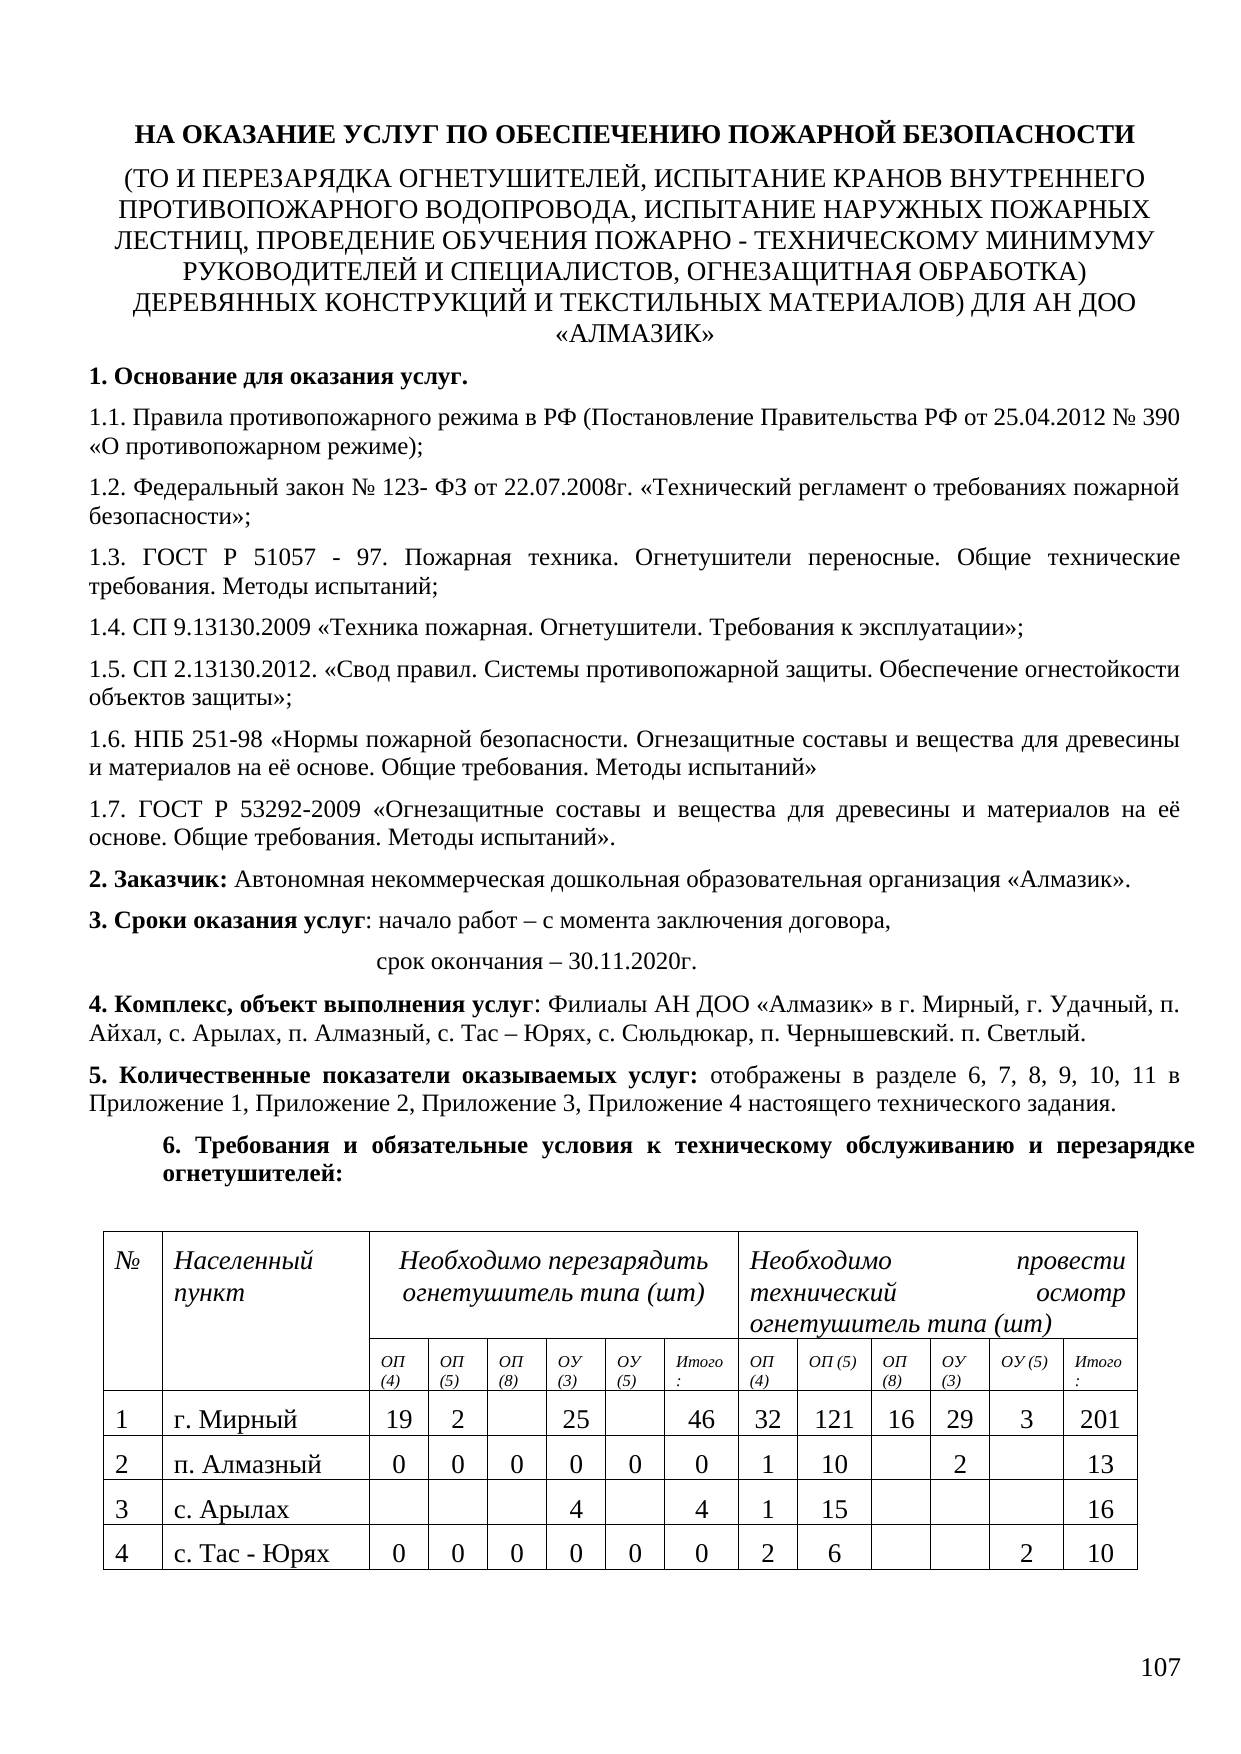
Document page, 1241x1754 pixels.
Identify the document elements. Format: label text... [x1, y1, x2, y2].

text 1.1. Правила противопожарного режима в РФ (Постановление Правительства РФ от 25.04.2012 № 390 «О противопожарном режиме); [89, 402, 1181, 460]
table_cell 0 [606, 1436, 664, 1479]
text 1.6. НПБ 251-98 «Нормы пожарной безопасности. Огнезащитные составы и вещества для древесины и материалов на её основе. Общие требования. Методы испытаний» [89, 724, 1181, 781]
table_cell Итого: [1064, 1339, 1137, 1390]
table_cell 0 [547, 1436, 605, 1479]
table_header № [104, 1232, 162, 1390]
text 1.5. СП 2.13130.2012. «Свод правил. Системы противопожарной защиты. Обеспечение огнестойкости объектов защиты»; [89, 654, 1181, 711]
table_cell 0 [429, 1525, 487, 1568]
table_cell [931, 1480, 989, 1524]
text 2. Заказчик: Автономная некоммерческая дошкольная образовательная организация «Алмазик». [89, 864, 1181, 892]
table_cell 0 [370, 1525, 428, 1568]
table_cell 1 [739, 1436, 797, 1479]
table_cell 2 [104, 1436, 162, 1479]
table_cell 32 [739, 1391, 797, 1434]
table_cell 201 [1064, 1391, 1137, 1434]
table_cell [606, 1480, 664, 1524]
table_cell 4 [547, 1480, 605, 1524]
table_cell 6 [798, 1525, 871, 1568]
table_cell 2 [990, 1525, 1063, 1568]
table_cell 13 [1064, 1436, 1137, 1479]
table_cell 121 [798, 1391, 871, 1434]
table_cell 16 [1064, 1480, 1137, 1524]
table_cell ОП (4) [739, 1339, 797, 1390]
table_cell 1 [739, 1480, 797, 1524]
table_cell ОУ (5) [606, 1339, 664, 1390]
table_cell [370, 1480, 428, 1524]
table_cell 2 [429, 1391, 487, 1434]
table_cell 0 [547, 1525, 605, 1568]
table_header Необходимо провести технический осмотр огнетушитель типа (шт) [739, 1232, 1137, 1338]
text срок окончания – 30.11.2020г. [89, 946, 1181, 975]
table_cell [488, 1480, 546, 1524]
table_cell [931, 1525, 989, 1568]
text 1.2. Федеральный закон № 123- ФЗ от 22.07.2008г. «Технический регламент о требованиях пожарной безопасности»; [89, 472, 1181, 530]
table_cell 0 [665, 1436, 738, 1479]
table_cell 4 [665, 1480, 738, 1524]
table_cell 0 [370, 1436, 428, 1479]
table_cell [872, 1436, 930, 1479]
table_cell 2 [931, 1436, 989, 1479]
table_cell [429, 1480, 487, 1524]
table_cell [606, 1391, 664, 1434]
text 1. Основание для оказания услуг. [89, 361, 1181, 390]
table_cell п. Алмазный [163, 1436, 369, 1479]
table_cell [488, 1391, 546, 1434]
table_cell 19 [370, 1391, 428, 1434]
table_cell 2 [739, 1525, 797, 1568]
table_cell ОУ (3) [547, 1339, 605, 1390]
text НА ОКАЗАНИЕ УСЛУГ ПО ОБЕСПЕЧЕНИЮ ПОЖАРНОЙ БЕЗОПАСНОСТИ [89, 118, 1181, 149]
text 1.7. ГОСТ Р 53292-2009 «Огнезащитные составы и вещества для древесины и материалов на её основе. Общие требования. Методы испытаний». [89, 794, 1181, 851]
table_cell 1 [104, 1391, 162, 1434]
table_cell 29 [931, 1391, 989, 1434]
table_header Населенный пункт [163, 1232, 369, 1390]
text 4. Комплекс, объект выполнения услуг: Филиалы АН ДОО «Алмазик» в г. Мирный, г. Удачный, п. Айхал, с. Арылах, п. Алмазный, с. Тас – Юрях, с. Сюльдюкар, п. Чернышевский. п. Светлый. [89, 987, 1181, 1047]
table_cell 46 [665, 1391, 738, 1434]
table_cell ОП (5) [429, 1339, 487, 1390]
table_cell Итого: [665, 1339, 738, 1390]
table_cell ОП (8) [872, 1339, 930, 1390]
table_cell ОП (5) [798, 1339, 871, 1390]
table_header Необходимо перезарядить огнетушитель типа (шт) [370, 1232, 738, 1338]
table_cell ОП (8) [488, 1339, 546, 1390]
text 6. Требования и обязательные условия к техническому обслуживанию и перезарядке огнетушителей: [162, 1130, 1196, 1187]
table_cell 3 [104, 1480, 162, 1524]
text (ТО И ПЕРЕЗАРЯДКА ОГНЕТУШИТЕЛЕЙ, ИСПЫТАНИЕ КРАНОВ ВНУТРЕННЕГО ПРОТИВОПОЖАРНОГО ВОДОПРОВОДА, ИСПЫТАНИЕ НАРУЖНЫХ ПОЖАРНЫХ ЛЕСТНИЦ, ПРОВЕДЕНИЕ ОБУЧЕНИЯ ПОЖАРНО - ТЕХНИЧЕСКОМУ МИНИМУМУ РУКОВОДИТЕЛЕЙ И СПЕЦИАЛИСТОВ, ОГНЕЗАЩИТНАЯ ОБРАБОТКА) ДЕРЕВЯННЫХ КОНСТРУКЦИЙ И ТЕКСТИЛЬНЫХ МАТЕРИАЛОВ) ДЛЯ АН ДОО «АЛМАЗИК» [89, 162, 1181, 349]
table_cell 10 [798, 1436, 871, 1479]
table_cell [872, 1525, 930, 1568]
table_cell 0 [429, 1436, 487, 1479]
text 3. Сроки оказания услуг: начало работ – с момента заключения договора, [89, 905, 1181, 934]
table_cell 4 [104, 1525, 162, 1568]
table_cell 15 [798, 1480, 871, 1524]
table_cell 3 [990, 1391, 1063, 1434]
table_cell 0 [665, 1525, 738, 1568]
table_cell г. Мирный [163, 1391, 369, 1434]
table_cell [990, 1436, 1063, 1479]
text 1.3. ГОСТ Р 51057 - 97. Пожарная техника. Огнетушители переносные. Общие технические требования. Методы испытаний; [89, 542, 1181, 600]
table_cell 0 [488, 1436, 546, 1479]
table_cell 10 [1064, 1525, 1137, 1568]
table_cell с. Арылах [163, 1480, 369, 1524]
table_cell [990, 1480, 1063, 1524]
table_cell [872, 1480, 930, 1524]
table_cell 0 [606, 1525, 664, 1568]
table_cell с. Тас - Юрях [163, 1525, 369, 1568]
table_cell ОУ (5) [990, 1339, 1063, 1390]
table_cell 0 [488, 1525, 546, 1568]
table_cell 16 [872, 1391, 930, 1434]
table_cell 25 [547, 1391, 605, 1434]
text 5. Количественные показатели оказываемых услуг: отображены в разделе 6, 7, 8, 9, 10, 11 в Приложение 1, Приложение 2, Приложение 3, Приложение 4 настоящего технического задания. [89, 1060, 1181, 1117]
table_cell ОУ (3) [931, 1339, 989, 1390]
text 1.4. СП 9.13130.2009 «Техника пожарная. Огнетушители. Требования к эксплуатации»; [89, 612, 1181, 641]
table_cell ОП (4) [370, 1339, 428, 1390]
